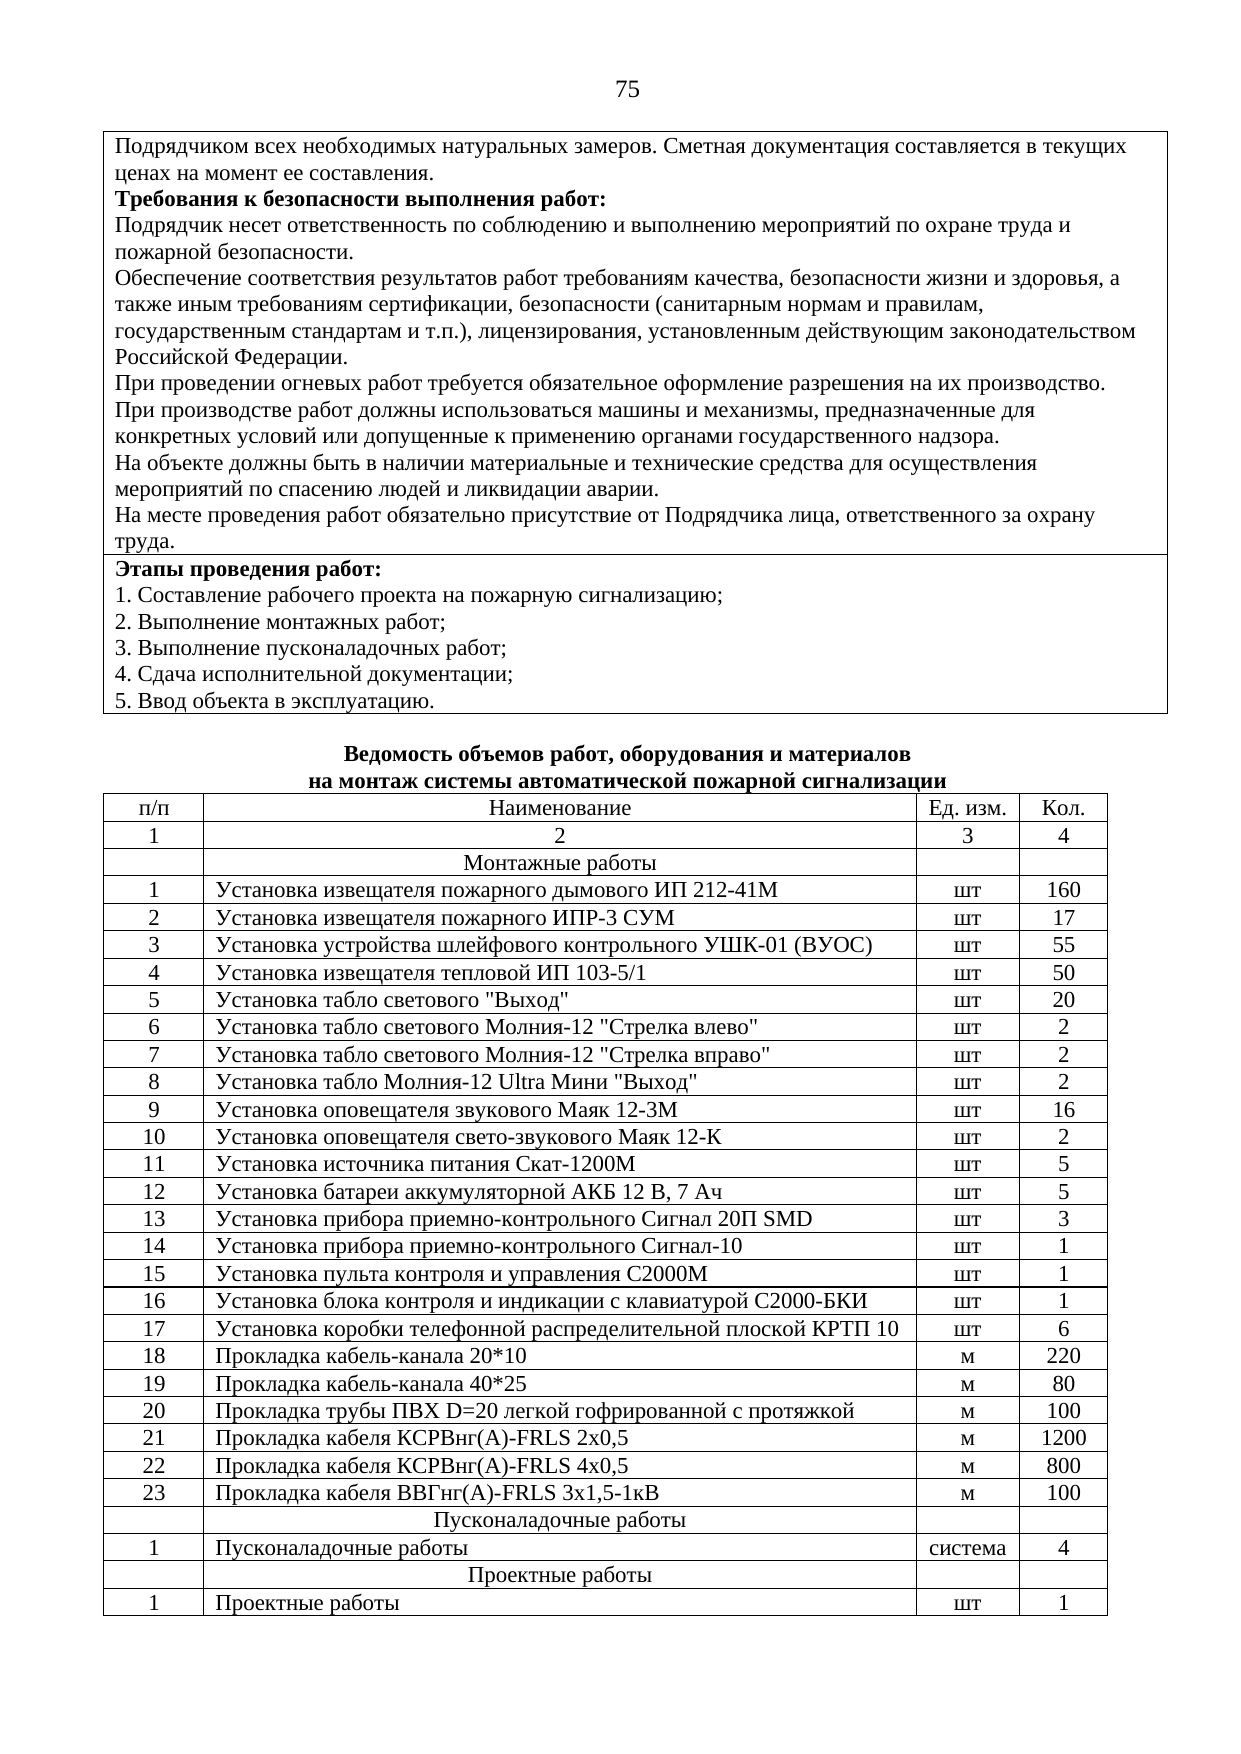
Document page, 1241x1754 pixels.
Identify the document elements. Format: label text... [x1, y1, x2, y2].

table_cell 1 [1020, 1233, 1107, 1259]
table_header Наименование [204, 794, 916, 821]
table_cell 3 [917, 822, 1019, 848]
table_cell 2 [204, 822, 916, 848]
table_cell 15 [104, 1260, 203, 1286]
table_cell 80 [1020, 1370, 1107, 1396]
table_header Кол. [1020, 794, 1107, 821]
table_cell 20 [1020, 986, 1107, 1012]
table_cell Установка табло светового Молния-12 "Стрелка вправо" [204, 1041, 916, 1067]
table_cell 4 [1020, 822, 1107, 848]
table_cell шт [917, 1589, 1019, 1615]
table_cell 100 [1020, 1397, 1107, 1423]
table_cell [104, 849, 203, 875]
table_cell Проектные работы [204, 1561, 916, 1588]
table_cell 16 [104, 1288, 203, 1314]
table_cell 4 [104, 959, 203, 985]
table_cell Установка пульта контроля и управления С2000М [204, 1260, 916, 1286]
table_cell 23 [104, 1479, 203, 1506]
table_cell 16 [1020, 1096, 1107, 1122]
table_cell 7 [104, 1041, 203, 1067]
table_header п/п [104, 794, 203, 821]
table_cell Пусконаладочные работы [204, 1534, 916, 1560]
table_cell шт [917, 1233, 1019, 1259]
table_cell 12 [104, 1178, 203, 1204]
table_cell 18 [104, 1342, 203, 1368]
table_cell Прокладка кабеля КСРВнг(А)-FRLS 4х0,5 [204, 1452, 916, 1478]
table_cell 3 [104, 931, 203, 958]
table_cell Установка прибора приемно-контрольного Сигнал-10 [204, 1233, 916, 1259]
table_cell шт [917, 904, 1019, 930]
table_cell 55 [1020, 931, 1107, 958]
table_cell 5 [1020, 1150, 1107, 1177]
table_cell 10 [104, 1123, 203, 1149]
table_cell Установка табло светового Молния-12 "Стрелка влево" [204, 1014, 916, 1040]
table_cell Прокладка кабель-канала 40*25 [204, 1370, 916, 1396]
table_cell 1 [1020, 1589, 1107, 1615]
table_cell 6 [104, 1014, 203, 1040]
table_cell Прокладка кабеля ВВГнг(А)-FRLS 3х1,5-1кВ [204, 1479, 916, 1506]
table_cell м [917, 1479, 1019, 1506]
table_cell 6 [1020, 1315, 1107, 1341]
table_cell 1 [1020, 1288, 1107, 1314]
table_cell шт [917, 1288, 1019, 1314]
table_cell Установка извещателя пожарного дымового ИП 212-41М [204, 876, 916, 903]
table_cell 160 [1020, 876, 1107, 903]
table_cell 1 [104, 876, 203, 903]
table_cell Установка табло светового "Выход" [204, 986, 916, 1012]
table_cell шт [917, 876, 1019, 903]
table_cell 5 [1020, 1178, 1107, 1204]
table_cell 1 [1020, 1260, 1107, 1286]
table_cell Установка источника питания Скат-1200М [204, 1150, 916, 1177]
table_cell шт [917, 1205, 1019, 1232]
table_cell 5 [104, 986, 203, 1012]
table_cell Установка блока контроля и индикации с клавиатурой С2000-БКИ [204, 1288, 916, 1314]
text Ведомость объемов работ, оборудования и материалов [103, 741, 1152, 767]
table_cell 1 [104, 1589, 203, 1615]
table_cell Пусконаладочные работы [204, 1507, 916, 1533]
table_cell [104, 132, 1167, 554]
table_cell система [917, 1534, 1019, 1560]
table_cell м [917, 1424, 1019, 1451]
table_cell [104, 1507, 203, 1533]
table_cell 1200 [1020, 1424, 1107, 1451]
table_cell 4 [1020, 1534, 1107, 1560]
table_cell 2 [104, 904, 203, 930]
text на монтаж системы автоматической пожарной сигнализации [103, 767, 1152, 793]
table_cell шт [917, 1260, 1019, 1286]
table_cell Установка батареи аккумуляторной АКБ 12 В, 7 Ач [204, 1178, 916, 1204]
table_cell [917, 849, 1019, 875]
table_cell [104, 1561, 203, 1588]
table_cell 2 [1020, 1068, 1107, 1094]
table_cell м [917, 1342, 1019, 1368]
table_cell м [917, 1452, 1019, 1478]
table_cell 3 [1020, 1205, 1107, 1232]
table_cell 1 [104, 822, 203, 848]
table_cell [1020, 1507, 1107, 1533]
table_cell Установка коробки телефонной распределительной плоской КРТП 10 [204, 1315, 916, 1341]
table_cell Прокладка кабеля КСРВнг(А)-FRLS 2х0,5 [204, 1424, 916, 1451]
table_cell Установка оповещателя звукового Маяк 12-3М [204, 1096, 916, 1122]
table_cell [1020, 849, 1107, 875]
table_cell Прокладка трубы ПВХ D=20 легкой гофрированной с протяжкой [204, 1397, 916, 1423]
table_cell 20 [104, 1397, 203, 1423]
table_cell 8 [104, 1068, 203, 1094]
table_cell шт [917, 1150, 1019, 1177]
table_cell 14 [104, 1233, 203, 1259]
table_cell шт [917, 1123, 1019, 1149]
table_cell 17 [104, 1315, 203, 1341]
table_cell Установка прибора приемно-контрольного Сигнал 20П SMD [204, 1205, 916, 1232]
table_cell Проектные работы [204, 1589, 916, 1615]
table_cell [917, 1507, 1019, 1533]
table_cell м [917, 1370, 1019, 1396]
table_cell Установка оповещателя свето-звукового Маяк 12-К [204, 1123, 916, 1149]
table_cell шт [917, 1315, 1019, 1341]
table_cell Этапы проведения работ: 1. Составление рабочего проекта на пожарную сигнализацию; 2. Выполнение монтажных работ; 3. Выполнение пусконаладочных работ; 4. Сдача исполнительной документации; 5. Ввод объекта в эксплуатацию. [104, 555, 1167, 713]
table_cell 19 [104, 1370, 203, 1396]
table_cell шт [917, 1068, 1019, 1094]
table_cell 50 [1020, 959, 1107, 985]
table_cell 21 [104, 1424, 203, 1451]
table_cell 17 [1020, 904, 1107, 930]
table_cell шт [917, 986, 1019, 1012]
table_cell м [917, 1397, 1019, 1423]
table_cell 22 [104, 1452, 203, 1478]
table_cell 11 [104, 1150, 203, 1177]
table_cell [1020, 1561, 1107, 1588]
table_cell шт [917, 1041, 1019, 1067]
table_cell Установка табло Молния-12 Ultra Мини "Выход" [204, 1068, 916, 1094]
table_cell 2 [1020, 1123, 1107, 1149]
table_cell 2 [1020, 1014, 1107, 1040]
table_cell 1 [104, 1534, 203, 1560]
table_cell Прокладка кабель-канала 20*10 [204, 1342, 916, 1368]
table_cell Установка извещателя пожарного ИПР-3 СУМ [204, 904, 916, 930]
table_cell 9 [104, 1096, 203, 1122]
table_cell Монтажные работы [204, 849, 916, 875]
table_cell 800 [1020, 1452, 1107, 1478]
table_cell Установка извещателя тепловой ИП 103-5/1 [204, 959, 916, 985]
table_cell шт [917, 1096, 1019, 1122]
table_cell 220 [1020, 1342, 1107, 1368]
table_cell 2 [1020, 1041, 1107, 1067]
table_cell шт [917, 1178, 1019, 1204]
table_header Ед. изм. [917, 794, 1019, 821]
table_cell шт [917, 959, 1019, 985]
table_cell 13 [104, 1205, 203, 1232]
table_cell 100 [1020, 1479, 1107, 1506]
table_cell Установка устройства шлейфового контрольного УШК-01 (ВУОС) [204, 931, 916, 958]
table_cell [917, 1561, 1019, 1588]
table_cell шт [917, 1014, 1019, 1040]
table_cell шт [917, 931, 1019, 958]
